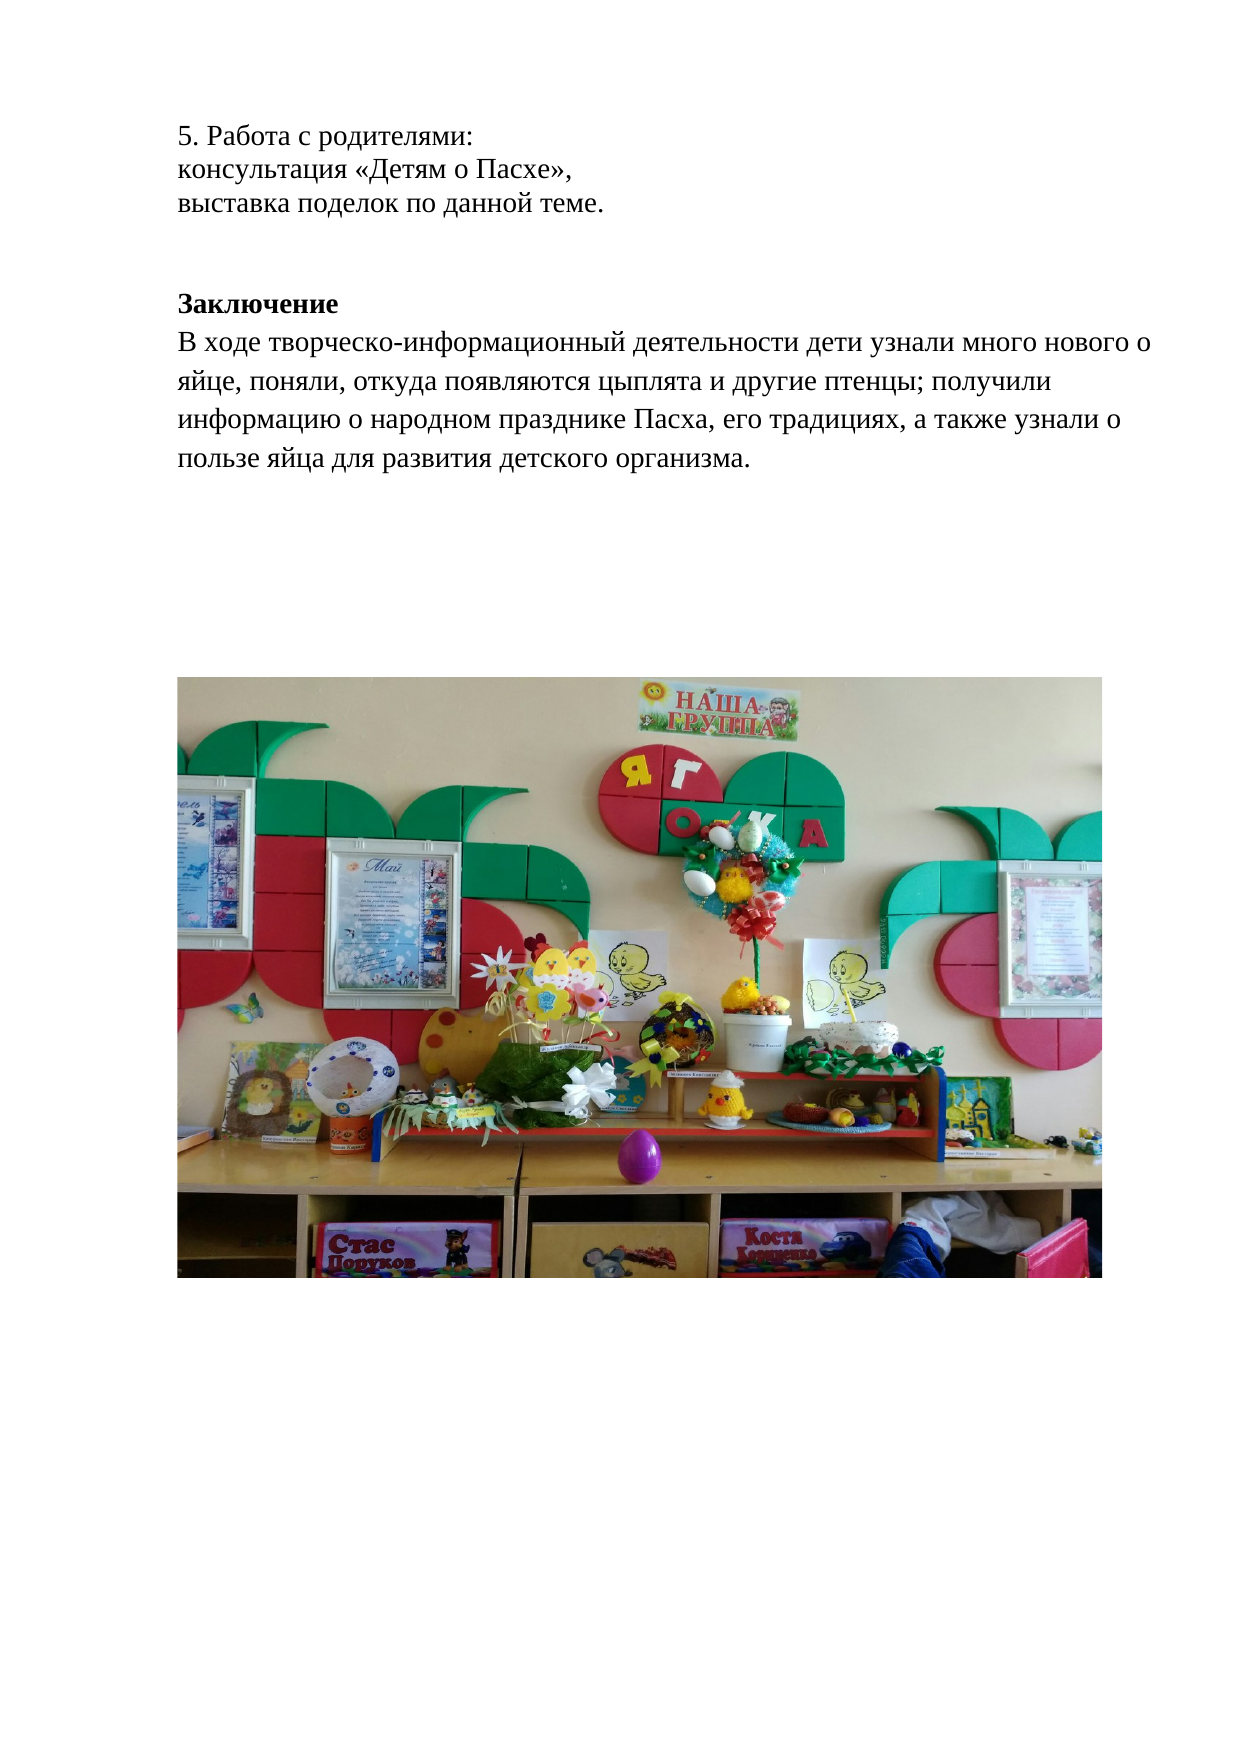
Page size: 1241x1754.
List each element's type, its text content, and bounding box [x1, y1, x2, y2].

text Заключение В ходе творческо-информационный деятельности дети узнали много нового о яйце, поняли, откуда появляются цыплята и другие птенцы; получили информацию о народном празднике Пасха, его традициях, а также узнали о пользе яйца для развития детского организма. [177, 286, 1152, 473]
text 5. Работа с родителями: консультация «Детям о Пасхе», выставка поделок по данной теме. [177, 118, 1152, 219]
picture [177, 677, 1103, 1278]
